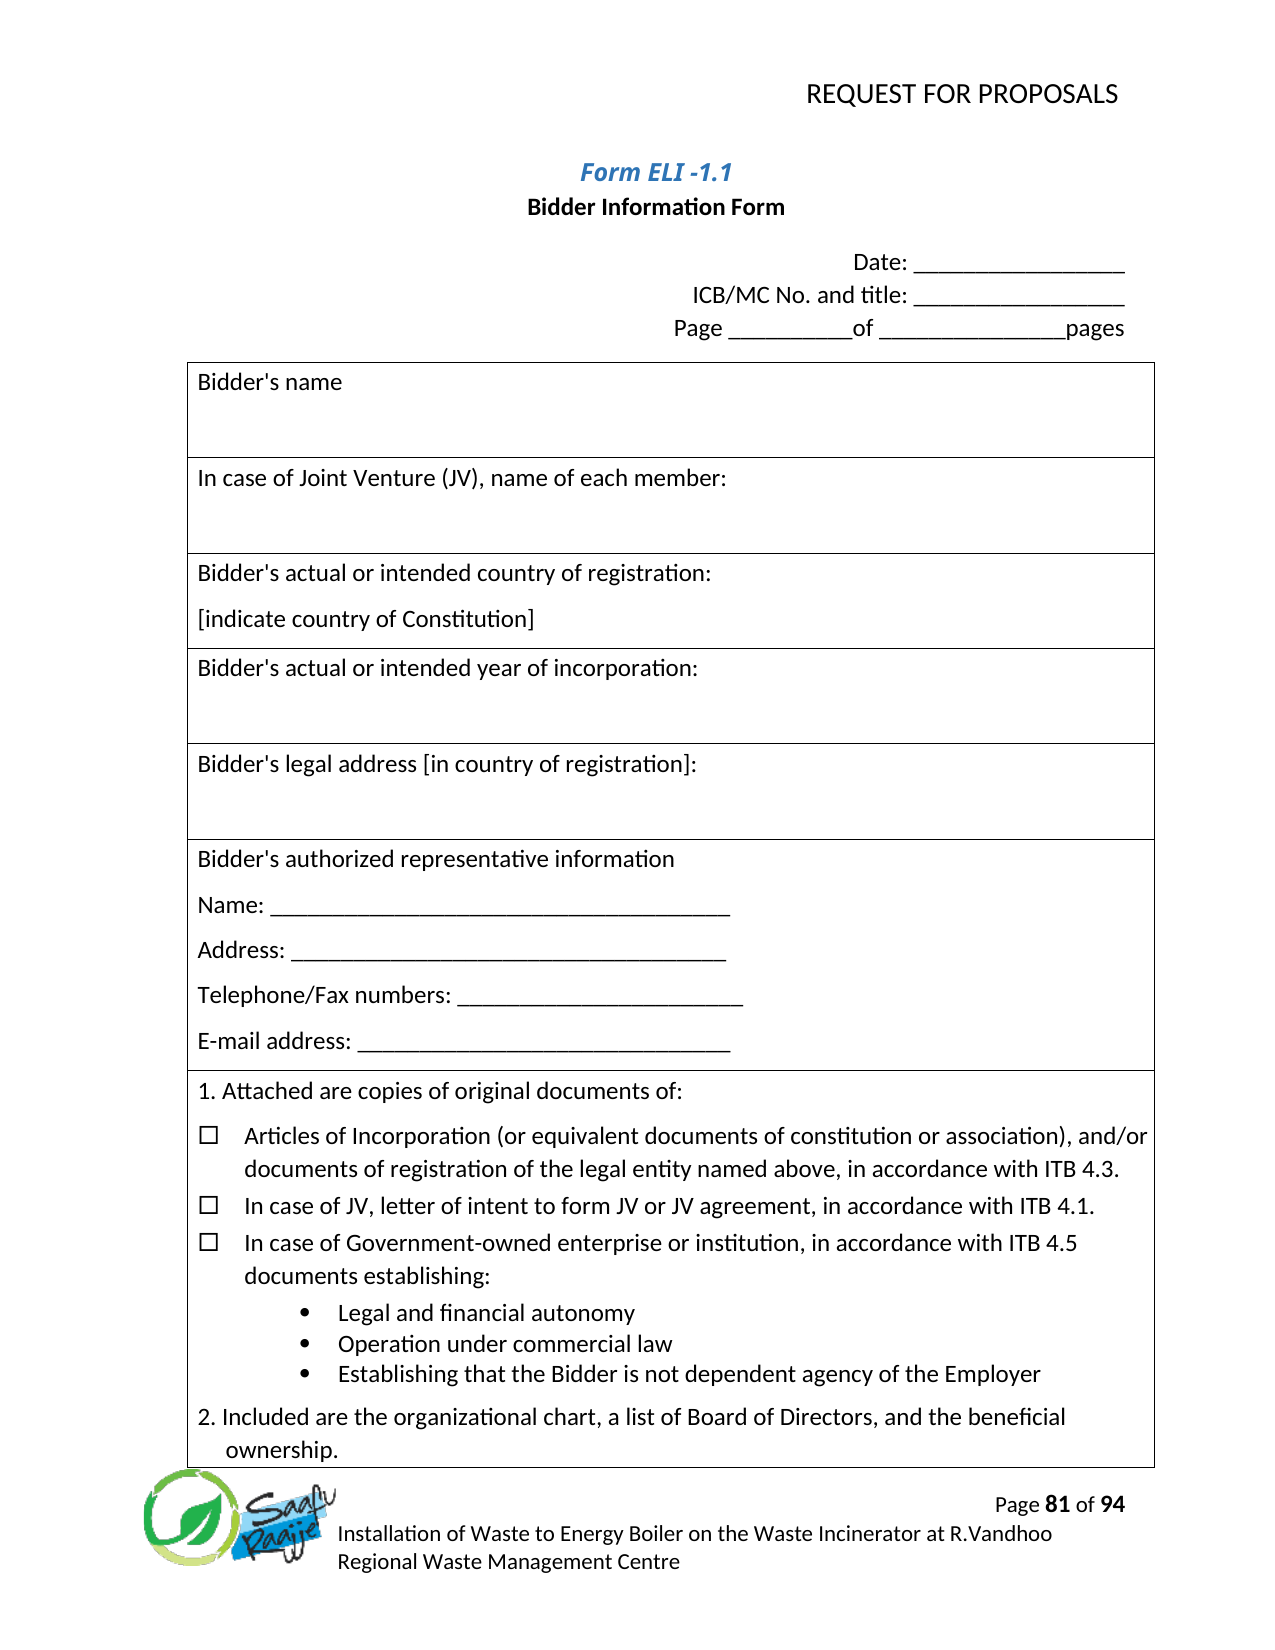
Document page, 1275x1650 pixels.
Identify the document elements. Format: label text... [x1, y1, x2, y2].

table_header Bidder's name [188, 363, 1154, 457]
picture [143, 1469, 336, 1566]
subtitle Form ELI -1.1 [187, 154, 1125, 188]
table_cell Bidder's actual or intended year of incorporation: [188, 649, 1154, 743]
text Date: _________________ ICB/MC No. and title: _________________ Page __________of _______________pages [187, 246, 1125, 343]
table_cell Bidder's authorized representative information Name: _____________________________________ Address: ___________________________________ Telephone/Fax numbers: _______________________ E-mail address: ______________________________ [188, 840, 1154, 1070]
subtitle Bidder Information Form [187, 191, 1125, 221]
table_cell In case of Joint Venture (JV), name of each member: [188, 458, 1154, 553]
table_cell Bidder's actual or intended country of registration: [indicate country of Constitution] [188, 554, 1154, 648]
table_cell 1. Attached are copies of original documents of: Articles of Incorporation (or equivalent documents of constitution or association), and/or documents of registration of the legal entity named above, in accordance with ITB 4.3. In case of JV, letter of intent to form JV or JV agreement, in accordance with ITB 4.1. In case of Government-owned enterprise or institution, in accordance with ITB 4.5 documents establishing: Legal and financial autonomy Operation under commercial law Establishing that the Bidder is not dependent agency of the Employer 2. Included are the organizational chart, a list of Board of Directors, and the beneficial ownership. [188, 1071, 1154, 1467]
table_cell Bidder's legal address [in country of registration]: [188, 744, 1154, 839]
